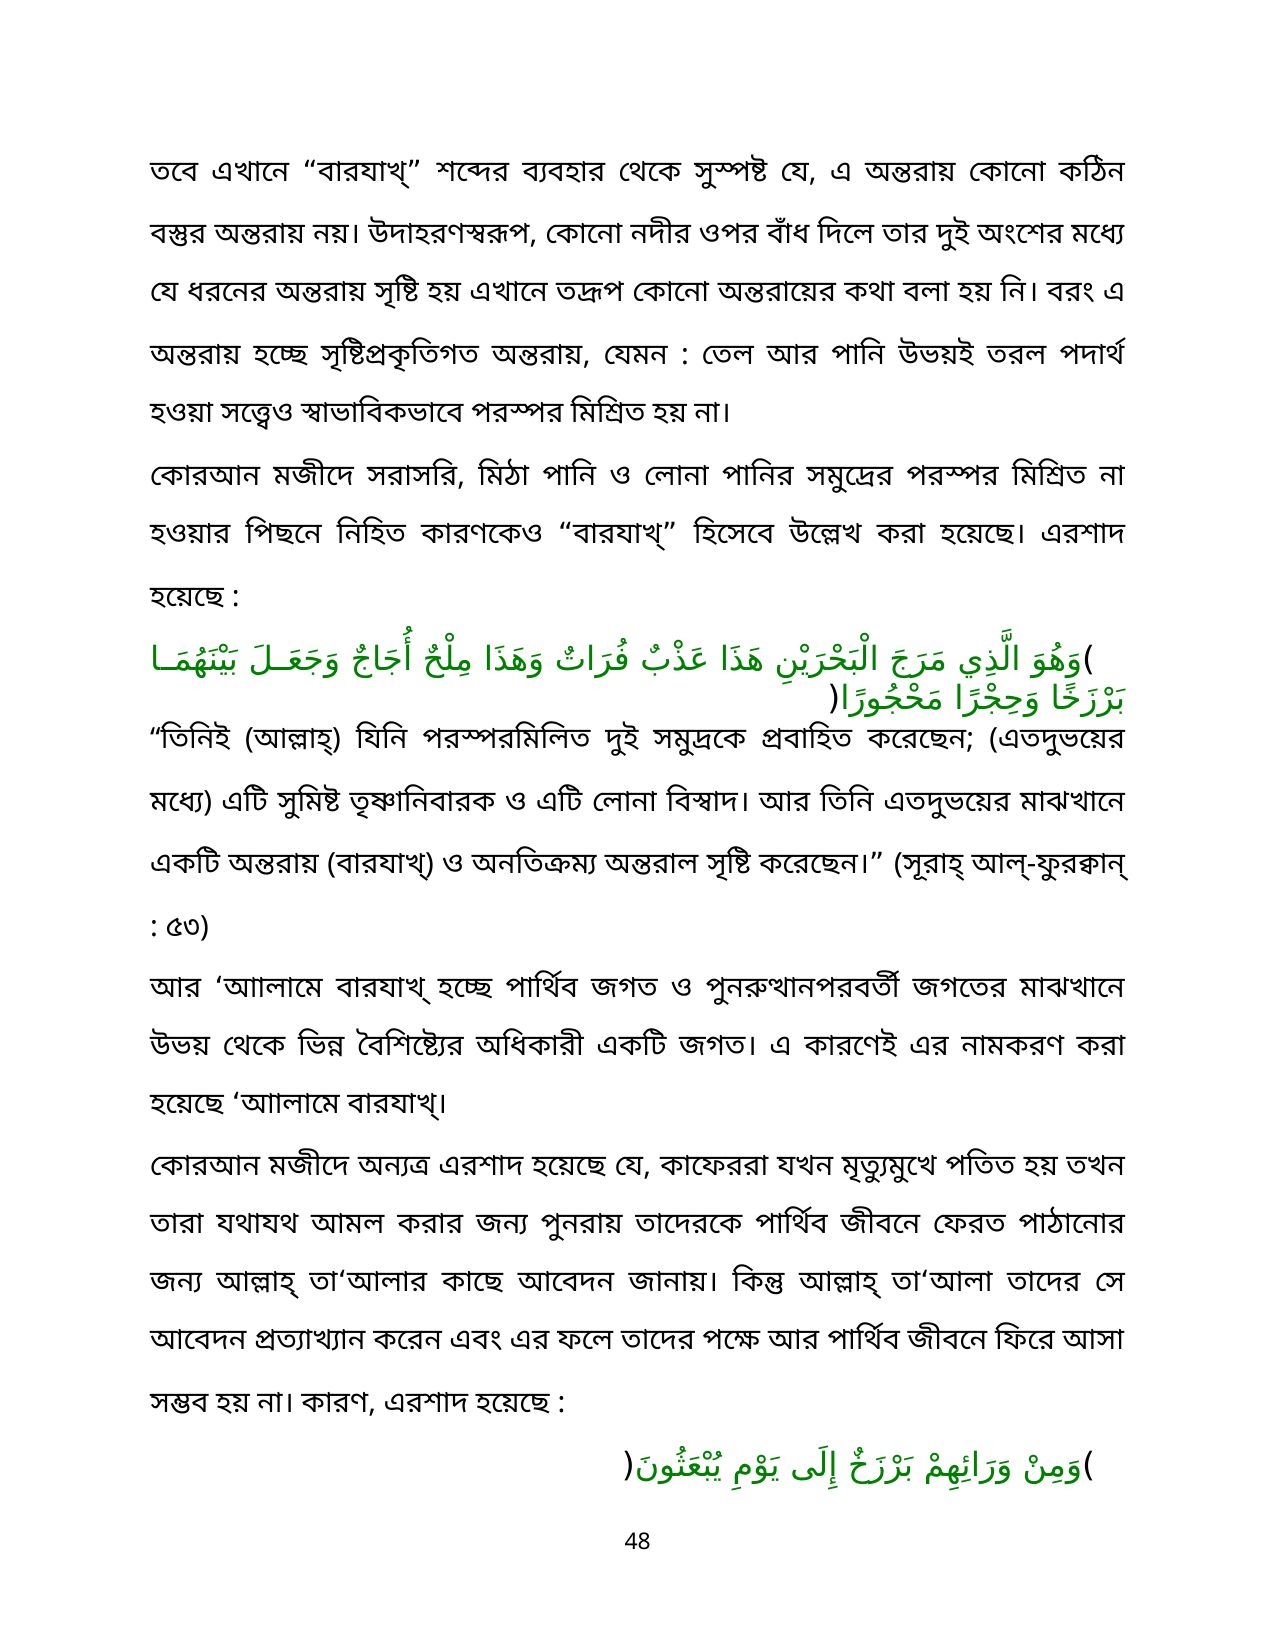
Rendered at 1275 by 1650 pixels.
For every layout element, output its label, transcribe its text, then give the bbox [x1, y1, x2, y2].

text কোরআন মজীদে সরাসরি, মিঠা পানি ও লোনা পানির সমুদ্রের পরস্পর মিশ্রিত না হওয়ার পিছনে নিহিত কারণকেও “বারযাখ্” হিসেবে উল্লেখ করা হয়েছে। এরশাদ হয়েছে : [150, 454, 1125, 618]
text )وَمِنْ وَرَائِهِمْ بَرْزَخٌ إِلَى يَوْمِ يُبْعَثُونَ( [150, 1446, 1125, 1485]
text আর ‘আালামে বারযাখ্ হচ্ছে পার্থিব জগত ও পুনরুত্থানপরবর্তী জগতের মাঝখানে উভয় থেকে ভিন্ন বৈশিষ্ট্যের অধিকারী একটি জগত। এ কারণেই এর নামকরণ করা হয়েছে ‘আালামে বারযাখ্। [150, 970, 1125, 1125]
text )وَهُوَ الَّذِي مَرَجَ الْبَحْرَيْنِ هَذَا عَذْبٌ فُرَاتٌ وَهَذَا مِلْحٌ أُجَاجٌ وَجَعَلَ بَيْنَهُمَا بَرْزَخًا وَحِجْرًا مَحْجُورًا( [150, 639, 1125, 717]
text “তিনিই (আল্লাহ্) যিনি পরস্পরমিলিত দুই সমুদ্রকে প্রবাহিত করেছেন; (এতদুভয়ের মধ্যে) এটি সুমিষ্ট তৃষ্ণানিবারক ও এটি লোনা বিস্বাদ। আর তিনি এতদুভয়ের মাঝখানে একটি অন্তরায় (বারযাখ্) ও অনতিক্রম্য অন্তরাল সৃষ্টি করেছেন।” (সূরাহ্ আল্-ফুরক্বান্ : ৫৩) [150, 717, 1125, 948]
text কোরআন মজীদে অন্যত্র এরশাদ হয়েছে যে, কাফেররা যখন মৃত্যুমুখে পতিত হয় তখন তারা যথাযথ আমল করার জন্য পুনরায় তাদেরকে পার্থিব জীবনে ফেরত পাঠানোর জন্য আল্লাহ্ তা‘আলার কাছে আবেদন জানায়। কিন্তু আল্লাহ্ তা‘আলা তাদের সে আবেদন প্রত্যাখ্যান করেন এবং এর ফলে তাদের পক্ষে আর পার্থিব জীবনে ফিরে আসা সম্ভব হয় না। কারণ, এরশাদ হয়েছে : [150, 1144, 1125, 1424]
text তবে এখানে “বারযাখ্” শব্দের ব্যবহার থেকে সুস্পষ্ট যে, এ অন্তরায় কোনো কঠিন বস্তুর অন্তরায় নয়। উদাহরণস্বরূপ, কোনো নদীর ওপর বাঁধ দিলে তার দুই অংশের মধ্যে যে ধরনের অন্তরায় সৃষ্টি হয় এখানে তদ্রূপ কোনো অন্তরায়ের কথা বলা হয় নি। বরং এ অন্তরায় হচ্ছে সৃষ্টিপ্রকৃতিগত অন্তরায়, যেমন : তেল আর পানি উভয়ই তরল পদার্থ হওয়া সত্ত্বেও স্বাভাবিকভাবে পরস্পর মিশ্রিত হয় না। [150, 150, 1125, 434]
